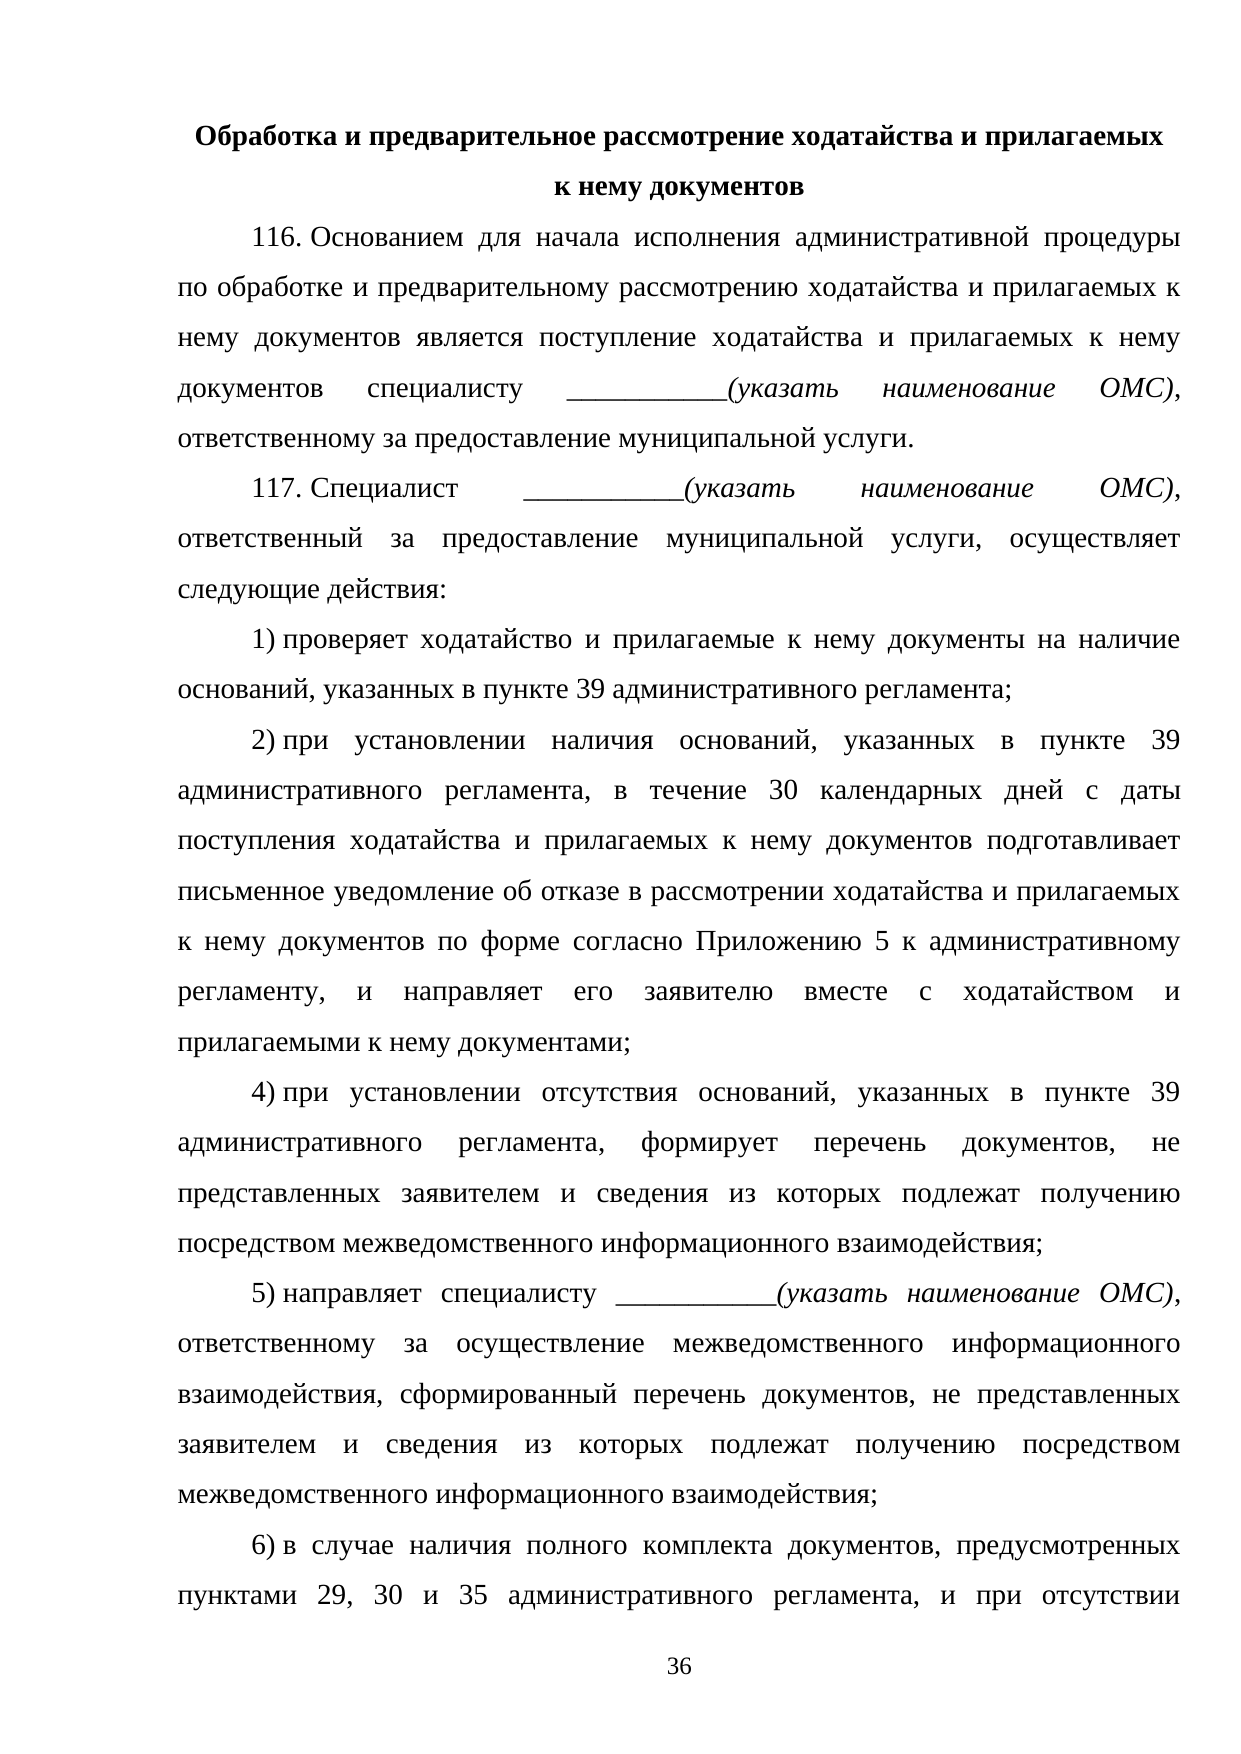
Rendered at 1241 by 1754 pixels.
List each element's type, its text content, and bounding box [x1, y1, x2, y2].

text Обработка и предварительное рассмотрение ходатайства и прилагаемых [177, 118, 1181, 152]
text 1) проверяет ходатайство и прилагаемые к нему документы на наличие оснований, указанных в пункте 39 административного регламента; [177, 621, 1181, 705]
list Основанием для начала исполнения административной процедуры по обработке и предварительному рассмотрению ходатайства и прилагаемых к нему документов является поступление ходатайства и прилагаемых к нему документов специалисту ___________(указать наименование ОМС), ответственному за предоставление муниципальной услуги. [177, 219, 1181, 453]
text 4) при установлении отсутствия оснований, указанных в пункте 39 административного регламента, формирует перечень документов, не представленных заявителем и сведения из которых подлежат получению посредством межведомственного информационного взаимодействия; [177, 1074, 1181, 1258]
list 5) направляет специалисту ___________(указать наименование ОМС), ответственному за осуществление межведомственного информационного взаимодействия, сформированный перечень документов, не представленных заявителем и сведения из которых подлежат получению посредством межведомственного информационного взаимодействия; [177, 1275, 1181, 1510]
text к нему документов [177, 168, 1181, 202]
text 2) при установлении наличия оснований, указанных в пункте 39 административного регламента, в течение 30 календарных дней с даты поступления ходатайства и прилагаемых к нему документов подготавливает письменное уведомление об отказе в рассмотрении ходатайства и прилагаемых к нему документов по форме согласно Приложению 5 к административному регламенту, и направляет его заявителю вместе с ходатайством и прилагаемыми к нему документами; [177, 722, 1181, 1057]
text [177, 1527, 1181, 1611]
list Специалист ___________(указать наименование ОМС), ответственный за предоставление муниципальной услуги, осуществляет следующие действия: [177, 470, 1181, 604]
